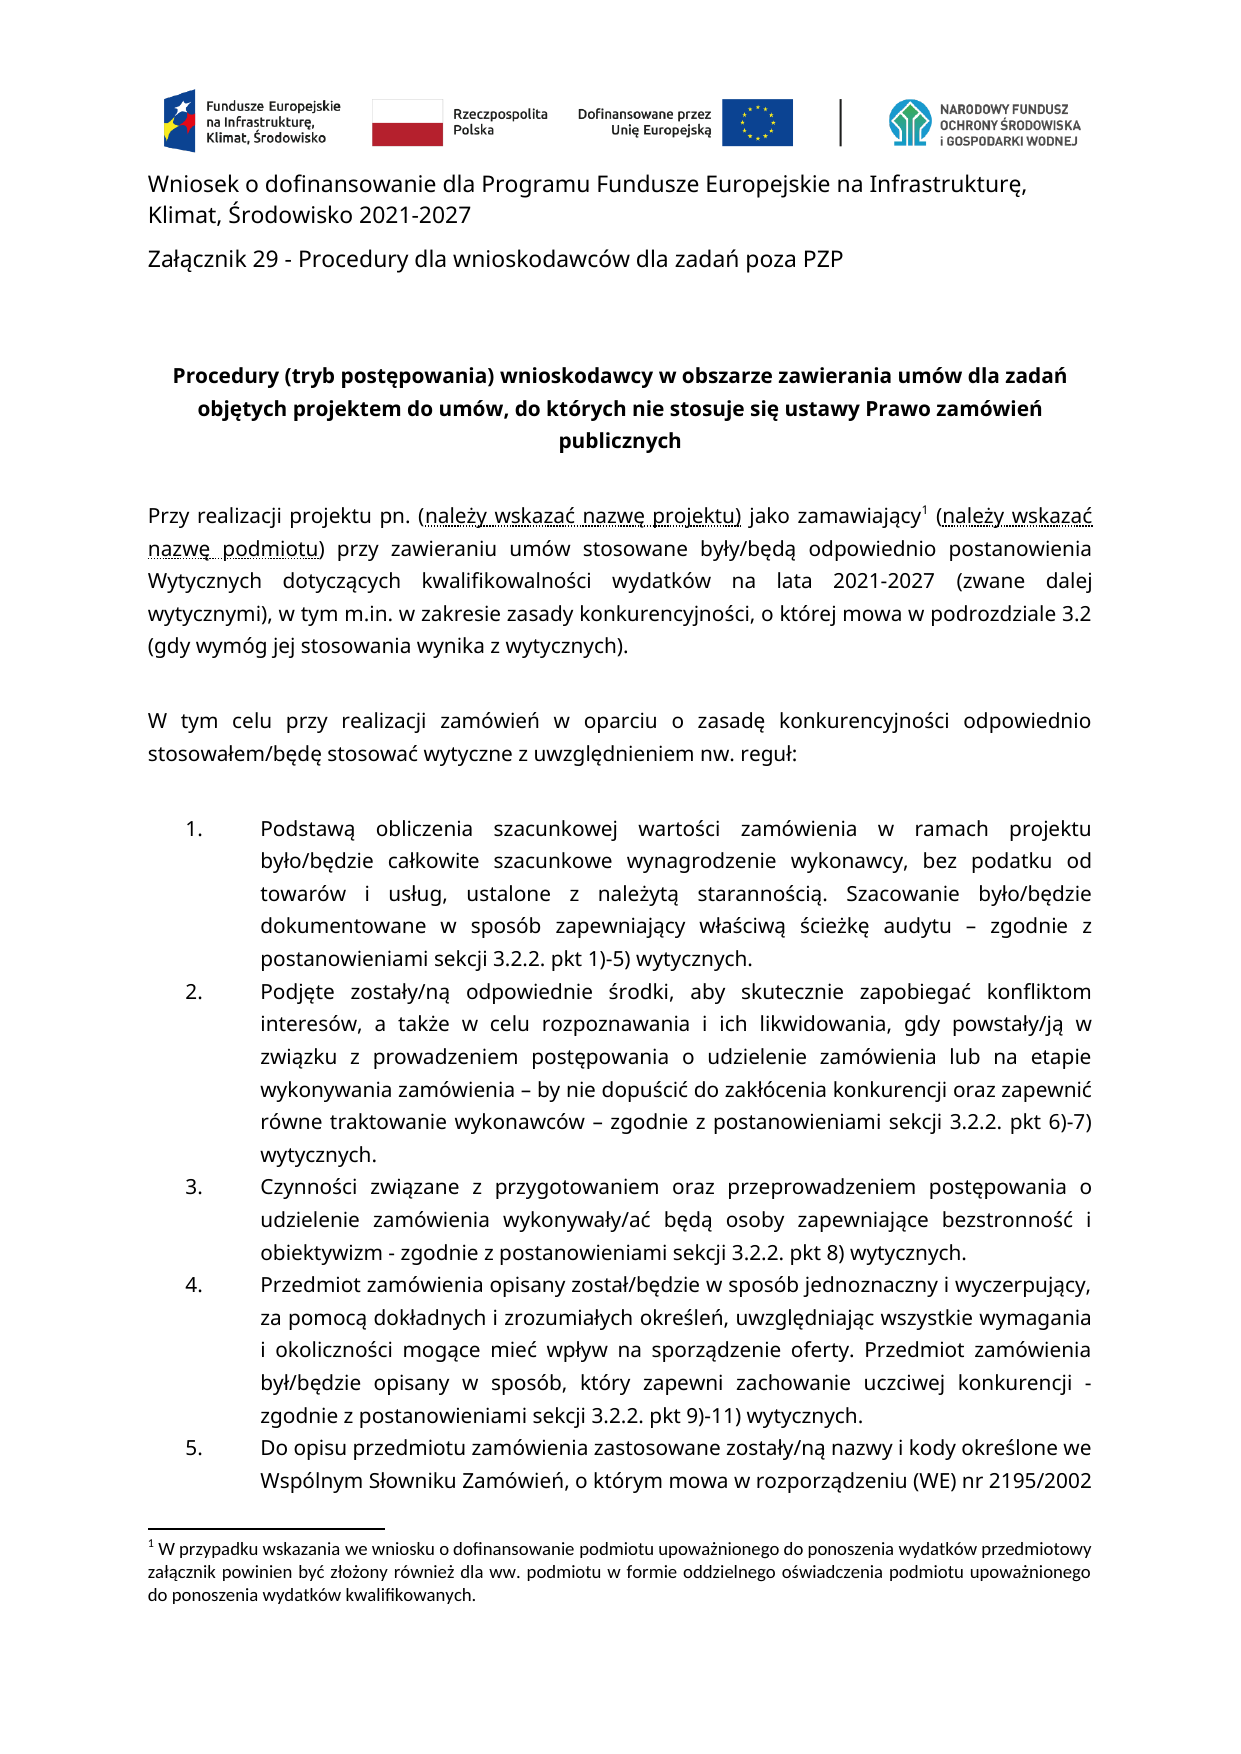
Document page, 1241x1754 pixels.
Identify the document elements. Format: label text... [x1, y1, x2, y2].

list Podjęte zostały/ną odpowiednie środki, aby skutecznie zapobiegać konfliktom interesów, a także w celu rozpoznawania i ich likwidowania, gdy powstały/ją w związku z prowadzeniem postępowania o udzielenie zamówienia lub na etapie wykonywania zamówienia – by nie dopuścić do zakłócenia konkurencji oraz zapewnić równe traktowanie wykonawców – zgodnie z postanowieniami sekcji 3.2.2. pkt 6)-7) wytycznych. [185, 977, 1093, 1168]
text W tym celu przy realizacji zamówień w oparciu o zasadę konkurencyjności odpowiednio stosowałem/będę stosować wytyczne z uwzględnieniem nw. reguł: [148, 706, 1093, 767]
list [185, 1433, 1093, 1494]
picture [147, 73, 1093, 168]
list Czynności związane z przygotowaniem oraz przeprowadzeniem postępowania o udzielenie zamówienia wykonywały/ać będą osoby zapewniające bezstronność i obiektywizm - zgodnie z postanowieniami sekcji 3.2.2. pkt 8) wytycznych. [185, 1172, 1093, 1266]
text Przy realizacji projektu pn. (należy wskazać nazwę projektu) jako zamawiający (należy wskazać nazwę podmiotu) przy zawieraniu umów stosowane były/będą odpowiednio postanowienia Wytycznych dotyczących kwalifikowalności wydatków na lata 2021-2027 (zwane dalej wytycznymi), w tym m.in. w zakresie zasady konkurencyjności, o której mowa w podrozdziale 3.2 (gdy wymóg jej stosowania wynika z wytycznych). [148, 501, 1093, 660]
list Podstawą obliczenia szacunkowej wartości zamówienia w ramach projektu było/będzie całkowite szacunkowe wynagrodzenie wykonawcy, bez podatku od towarów i usług, ustalone z należytą starannością. Szacowanie było/będzie dokumentowane w sposób zapewniający właściwą ścieżkę audytu – zgodnie z postanowieniami sekcji 3.2.2. pkt 1)-5) wytycznych. [185, 814, 1093, 973]
list Przedmiot zamówienia opisany został/będzie w sposób jednoznaczny i wyczerpujący, za pomocą dokładnych i zrozumiałych określeń, uwzględniając wszystkie wymagania i okoliczności mogące mieć wpływ na sporządzenie oferty. Przedmiot zamówienia był/będzie opisany w sposób, który zapewni zachowanie uczciwej konkurencji - zgodnie z postanowieniami sekcji 3.2.2. pkt 9)-11) wytycznych. [185, 1270, 1093, 1429]
text Procedury (tryb postępowania) wnioskodawcy w obszarze zawierania umów dla zadań objętych projektem do umów, do których nie stosuje się ustawy Prawo zamówień publicznych [148, 361, 1093, 455]
